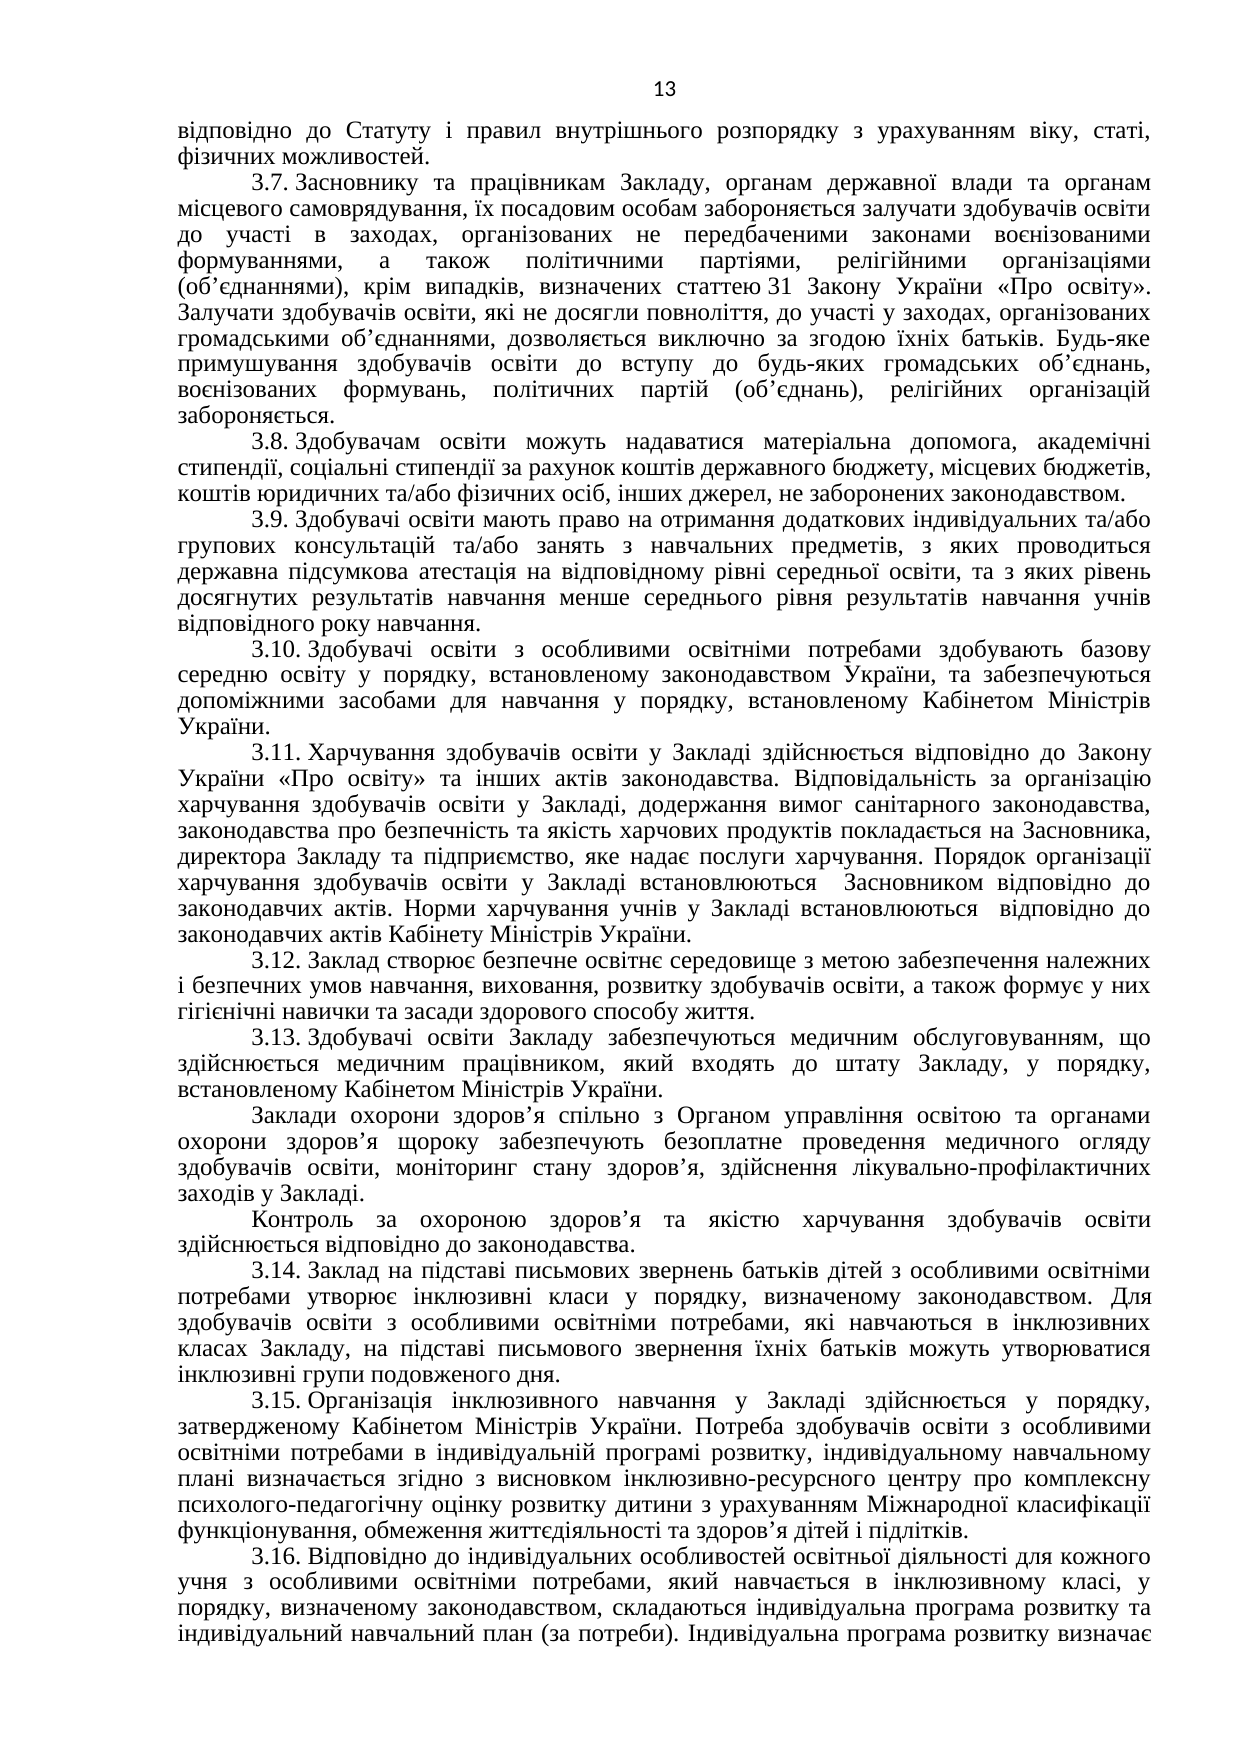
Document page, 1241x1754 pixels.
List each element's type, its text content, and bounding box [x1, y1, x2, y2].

text 3.10. Здобувачі освіти з особливими освітніми потребами здобувають базову середню освіту у порядку, встановленому законодавством України, та забезпечуються допоміжними засобами для навчання у порядку, встановленому Кабінетом Міністрів України. [177, 636, 1152, 740]
text 3.8. Здобувачам освіти можуть надаватися матеріальна допомога, академічні стипендії, соціальні стипендії за рахунок коштів державного бюджету, місцевих бюджетів, коштів юридичних та/або фізичних осіб, інших джерел, не заборонених законодавством. [177, 429, 1152, 507]
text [177, 1543, 1152, 1647]
text 3.13. Здобувачі освіти Закладу забезпечуються медичним обслуговуванням, що здійснюється медичним працівником, який входять до штату Закладу, у порядку, встановленому Кабінетом Міністрів України. [177, 1025, 1152, 1103]
text 3.7. Засновнику та працівникам Закладу, органам державної влади та органам місцевого самоврядування, їх посадовим особам забороняється залучати здобувачів освіти до участі в заходах, організованих не передбаченими законами воєнізованими формуваннями, а також політичними партіями, релігійними організаціями (об’єднаннями), крім випадків, визначених статтею 31 Закону України «Про освіту». Залучати здобувачів освіти, які не досягли повноліття, до участі у заходах, організованих громадськими об’єднаннями, дозволяється виключно за згодою їхніх батьків. Будь-яке примушування здобувачів освіти до вступу до будь-яких громадських об’єднань, воєнізованих формувань, політичних партій (об’єднань), релігійних організацій забороняється. [177, 170, 1152, 429]
text 3.15. Організація інклюзивного навчання у Закладі здійснюється у порядку, затвердженому Кабінетом Міністрів України. Потреба здобувачів освіти з особливими освітніми потребами в індивідуальній програмі розвитку, індивідуальному навчальному плані визначається згідно з висновком інклюзивно-ресурсного центру про комплексну психолого-педагогічну оцінку розвитку дитини з урахуванням Міжнародної класифікації функціонування, обмеження життєдіяльності та здоров’я дітей і підлітків. [177, 1388, 1152, 1543]
text 3.11. Харчування здобувачів освіти у Закладі здійснюється відповідно до Закону України «Про освіту» та інших актів законодавства. Відповідальність за організацію харчування здобувачів освіти у Закладі, додержання вимог санітарного законодавства, законодавства про безпечність та якість харчових продуктів покладається на Засновника, директора Закладу та підприємство, яке надає послуги харчування. Порядок організації харчування здобувачів освіти у Закладі встановлюються Засновником відповідно до законодавчих актів. Норми харчування учнів у Закладі встановлюються відповідно до законодавчих актів Кабінету Міністрів України. [177, 740, 1152, 947]
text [177, 118, 1152, 170]
text Контроль за охороною здоров’я та якістю харчування здобувачів освіти здійснюється відповідно до законодавства. [177, 1207, 1152, 1258]
text 3.14. Заклад на підставі письмових звернень батьків дітей з особливими освітніми потребами утворює інклюзивні класи у порядку, визначеному законодавством. Для здобувачів освіти з особливими освітніми потребами, які навчаються в інклюзивних класах Закладу, на підставі письмового звернення їхніх батьків можуть утворюватися інклюзивні групи подовженого дня. [177, 1258, 1152, 1388]
text 3.12. Заклад створює безпечне освітнє середовище з метою забезпечення належних і безпечних умов навчання, виховання, розвитку здобувачів освіти, а також формує у них гігієнічні навички та засади здорового способу життя. [177, 947, 1152, 1025]
text Заклади охорони здоров’я спільно з Органом управління освітою та органами охорони здоров’я щороку забезпечують безоплатне проведення медичного огляду здобувачів освіти, моніторинг стану здоров’я, здійснення лікувально-профілактичних заходів у Закладі. [177, 1103, 1152, 1207]
text 3.9. Здобувачі освіти мають право на отримання додаткових індивідуальних та/або групових консультацій та/або занять з навчальних предметів, з яких проводиться державна підсумкова атестація на відповідному рівні середньої освіти, та з яких рівень досягнутих результатів навчання менше середнього рівня результатів навчання учнів відповідного року навчання. [177, 507, 1152, 636]
